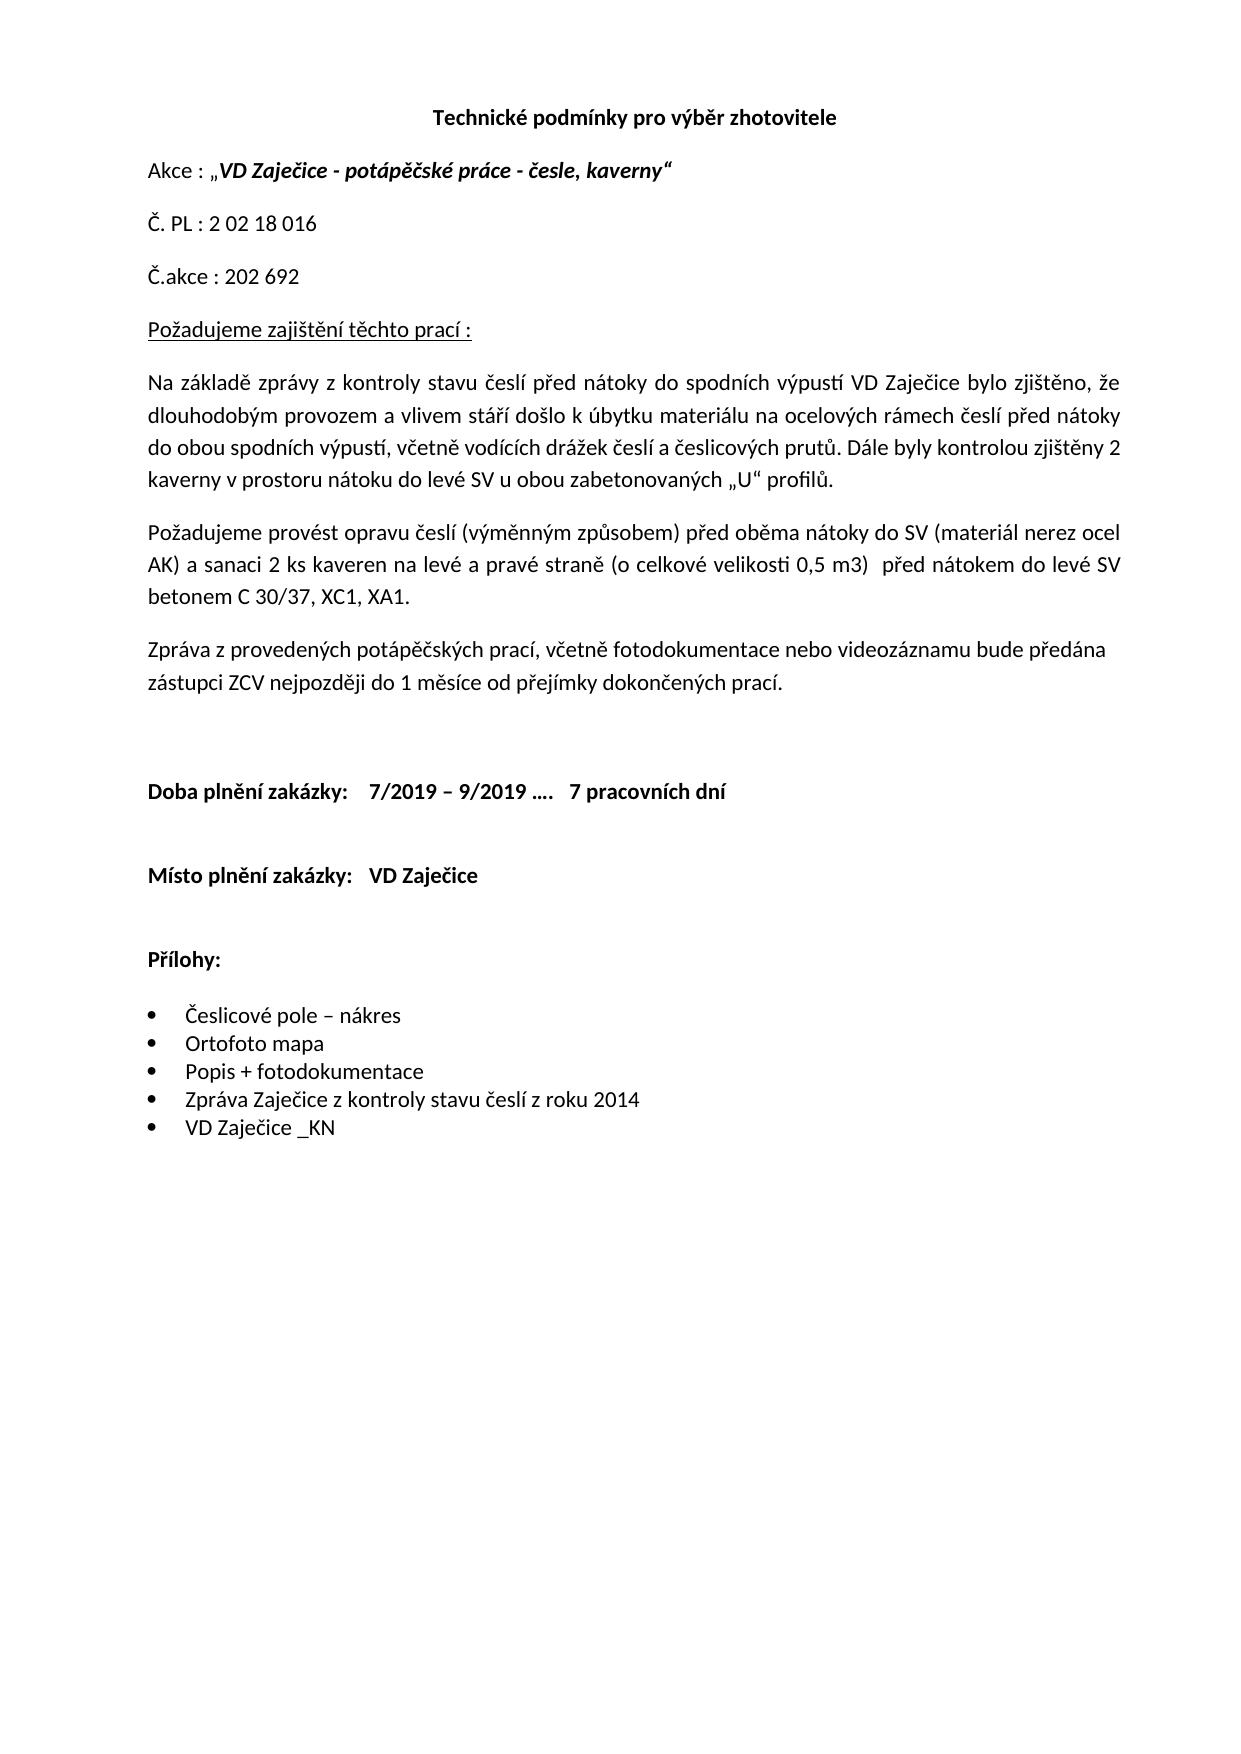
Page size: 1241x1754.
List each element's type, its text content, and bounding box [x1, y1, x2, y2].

text Na základě zprávy z kontroly stavu česlí před nátoky do spodních výpustí VD Zaječice bylo zjištěno, že dlouhodobým provozem a vlivem stáří došlo k úbytku materiálu na ocelových rámech česlí před nátoky do obou spodních výpustí, včetně vodících drážek česlí a česlicových prutů. Dále byly kontrolou zjištěny 2 kaverny v prostoru nátoku do levé SV u obou zabetonovaných „U“ profilů. [148, 368, 1122, 493]
list Ortofoto mapa [148, 1029, 1107, 1057]
list VD Zaječice _KN [148, 1113, 1107, 1141]
text Požadujeme zajištění těchto prací : [148, 316, 1122, 343]
text Požadujeme provést opravu česlí (výměnným způsobem) před oběma nátoky do SV (materiál nerez ocel AK) a sanaci 2 ks kaveren na levé a pravé straně (o celkové velikosti 0,5 m3) před nátokem do levé SV betonem C 30/37, XC1, XA1. [148, 518, 1122, 611]
list Česlicové pole – nákres [148, 1001, 1107, 1029]
text Č. PL : 2 02 18 016 [148, 209, 1122, 237]
text Místo plnění zakázky: VD Zaječice [148, 861, 1107, 889]
text Č.akce : 202 692 [148, 262, 1122, 291]
list Zpráva Zaječice z kontroly stavu česlí z roku 2014 [148, 1085, 1107, 1113]
text Přílohy: [148, 945, 1107, 973]
text Akce : „VD Zaječice - potápěčské práce - česle, kaverny“ [148, 156, 1122, 184]
text Doba plnění zakázky: 7/2019 – 9/2019 …. 7 pracovních dní [148, 777, 1107, 805]
text Zpráva z provedených potápěčských prací, včetně fotodokumentace nebo videozáznamu bude předána zástupci ZCV nejpozději do 1 měsíce od přejímky dokončených prací. [148, 636, 1122, 696]
text Technické podmínky pro výběr zhotovitele [148, 103, 1122, 131]
list Popis + fotodokumentace [148, 1057, 1107, 1085]
